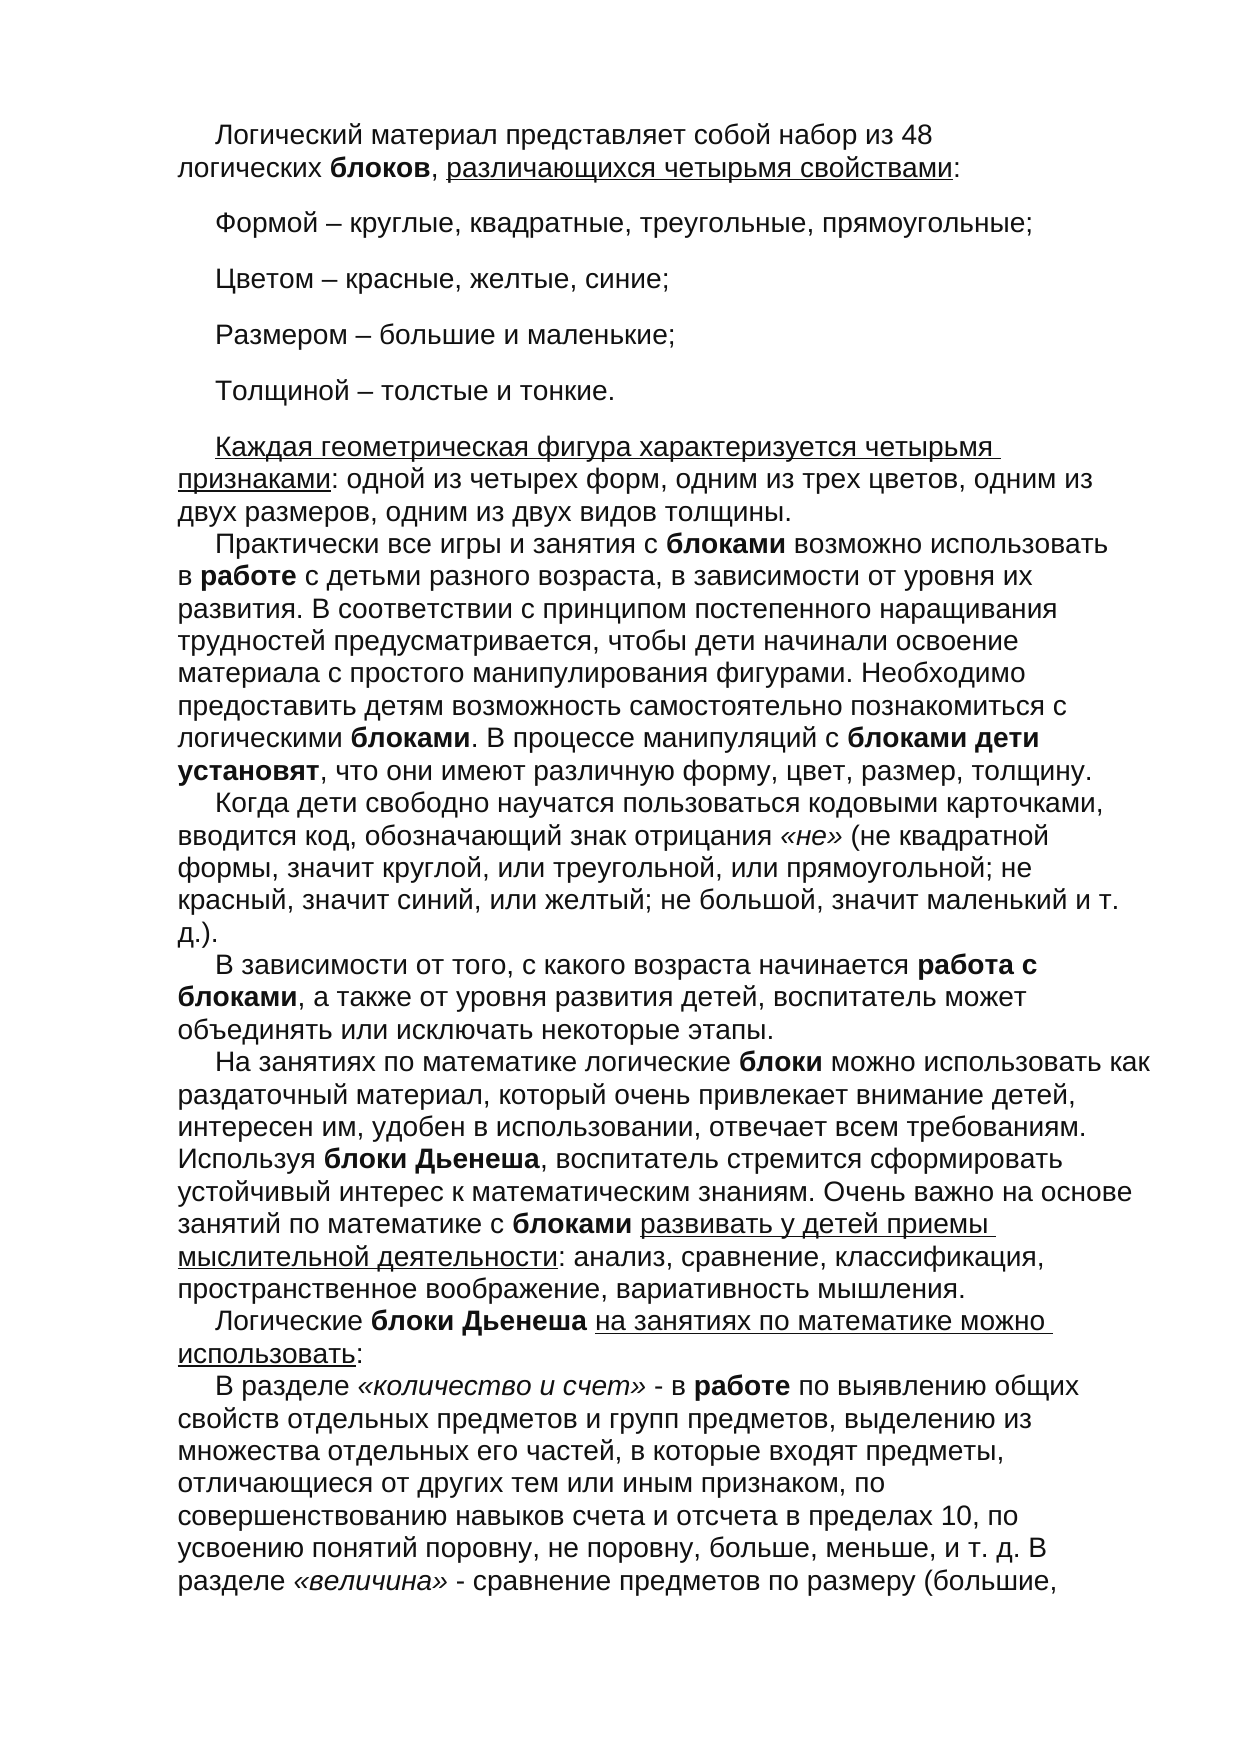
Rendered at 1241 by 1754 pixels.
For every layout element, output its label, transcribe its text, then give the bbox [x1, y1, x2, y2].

text Практически все игры и занятия с блоками возможно использовать в работе с детьми разного возраста, в зависимости от уровня их развития. В соответствии с принципом постепенного наращивания трудностей предусматривается, чтобы дети начинали освоение материала с простого манипулирования фигурами. Необходимо предоставить детям возможность самостоятельно познакомиться с логическими блоками. В процессе манипуляций с блоками дети установят, что они имеют различную форму, цвет, размер, толщину. [177, 527, 1152, 786]
text На занятиях по математике логические блоки можно использовать как раздаточный материал, который очень привлекает внимание детей, интересен им, удобен в использовании, отвечает всем требованиям. Используя блоки Дьенеша, воспитатель стремится сформировать устойчивый интерес к математическим знаниям. Очень важно на основе занятий по математике с блоками развивать у детей приемы мыслительной деятельности: анализ, сравнение, классификация, пространственное воображение, вариативность мышления. [177, 1045, 1152, 1304]
text Когда дети свободно научатся пользоваться кодовыми карточками, вводится код, обозначающий знак отрицания «не» (не квадратной формы, значит круглой, или треугольной, или прямоугольной; не красный, значит синий, или желтый; не большой, значит маленький и т. д.). [177, 786, 1152, 948]
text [177, 1369, 1152, 1596]
text Логический материал представляет собой набор из 48 логических блоков, различающихся четырьмя свойствами: [177, 118, 1152, 183]
text Толщиной – толстые и тонкие. [177, 374, 1152, 406]
text Каждая геометрическая фигура характеризуется четырьмя признаками: одной из четырех форм, одним из трех цветов, одним из двух размеров, одним из двух видов толщины. [177, 430, 1152, 527]
text Цветом – красные, желтые, синие; [177, 262, 1152, 294]
text В зависимости от того, с какого возраста начинается работа с блоками, а также от уровня развития детей, воспитатель может объединять или исключать некоторые этапы. [177, 948, 1152, 1045]
text Формой – круглые, квадратные, треугольные, прямоугольные; [177, 206, 1152, 239]
text Размером – большие и маленькие; [177, 318, 1152, 350]
text Логические блоки Дьенеша на занятиях по математике можно использовать: [177, 1304, 1152, 1369]
